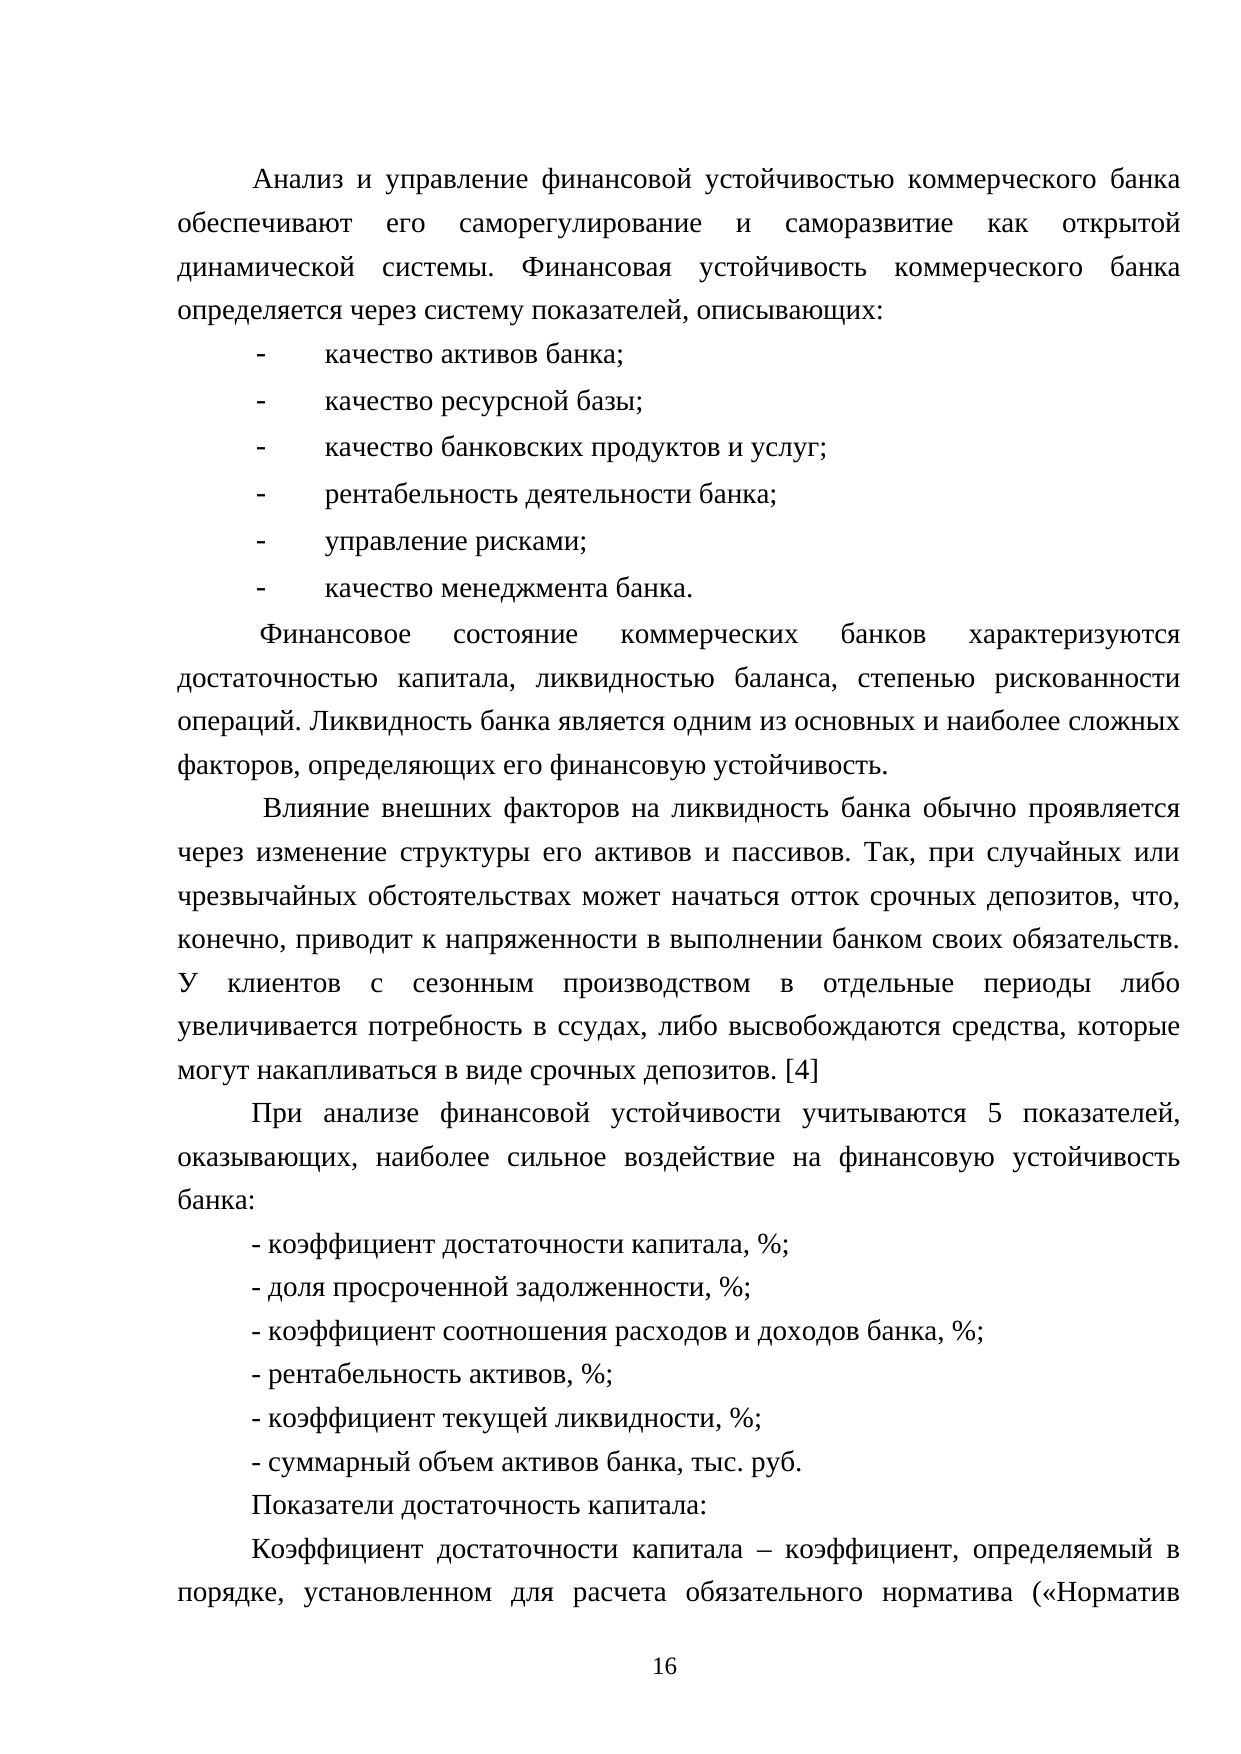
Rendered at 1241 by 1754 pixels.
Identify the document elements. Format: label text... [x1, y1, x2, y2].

text - коэффициент достаточности капитала, %; [177, 1226, 1181, 1259]
text - доля просроченной задолженности, %; [177, 1269, 1181, 1303]
text - коэффициент соотношения расходов и доходов банка, %; [177, 1313, 1181, 1347]
text Финансовое состояние коммерческих банков характеризуются достаточностью капитала, ликвидностью баланса, степенью рискованности операций. Ликвидность банка является одним из основных и наиболее сложных факторов, определяющих его финансовую устойчивость. [177, 616, 1181, 781]
text Анализ и управление финансовой устойчивостью коммерческого банка обеспечивают его саморегулирование и саморазвитие как открытой динамической системы. Финансовая устойчивость коммерческого банка определяется через систему показателей, описывающих: [177, 162, 1181, 326]
list управление рисками; [177, 523, 1181, 559]
list рентабельность деятельности банка; [177, 476, 1181, 512]
text Показатели достаточность капитала: [177, 1487, 1181, 1521]
text - коэффициент текущей ликвидности, %; [177, 1400, 1181, 1434]
list качество менеджмента банка. [177, 570, 1181, 606]
text - суммарный объем активов банка, тыс. руб. [177, 1444, 1181, 1477]
text - рентабельность активов, %; [177, 1357, 1181, 1390]
text При анализе финансовой устойчивости учитываются 5 показателей, оказывающих, наиболее сильное воздействие на финансовую устойчивость банка: [177, 1095, 1181, 1216]
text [177, 1531, 1181, 1608]
text Влияние внешних факторов на ликвидность банка обычно проявляется через изменение структуры его активов и пассивов. Так, при случайных или чрезвычайных обстоятельствах может начаться отток срочных депозитов, что, конечно, приводит к напряженности в выполнении банком своих обязательств. У клиентов с сезонным производством в отдельные периоды либо увеличивается потребность в ссудах, либо высвобождаются средства, которые могут накапливаться в виде срочных депозитов. [4] [177, 791, 1181, 1085]
list качество ресурсной базы; [177, 383, 1181, 419]
list качество банковских продуктов и услуг; [177, 429, 1181, 465]
list качество активов банка; [177, 336, 1181, 372]
